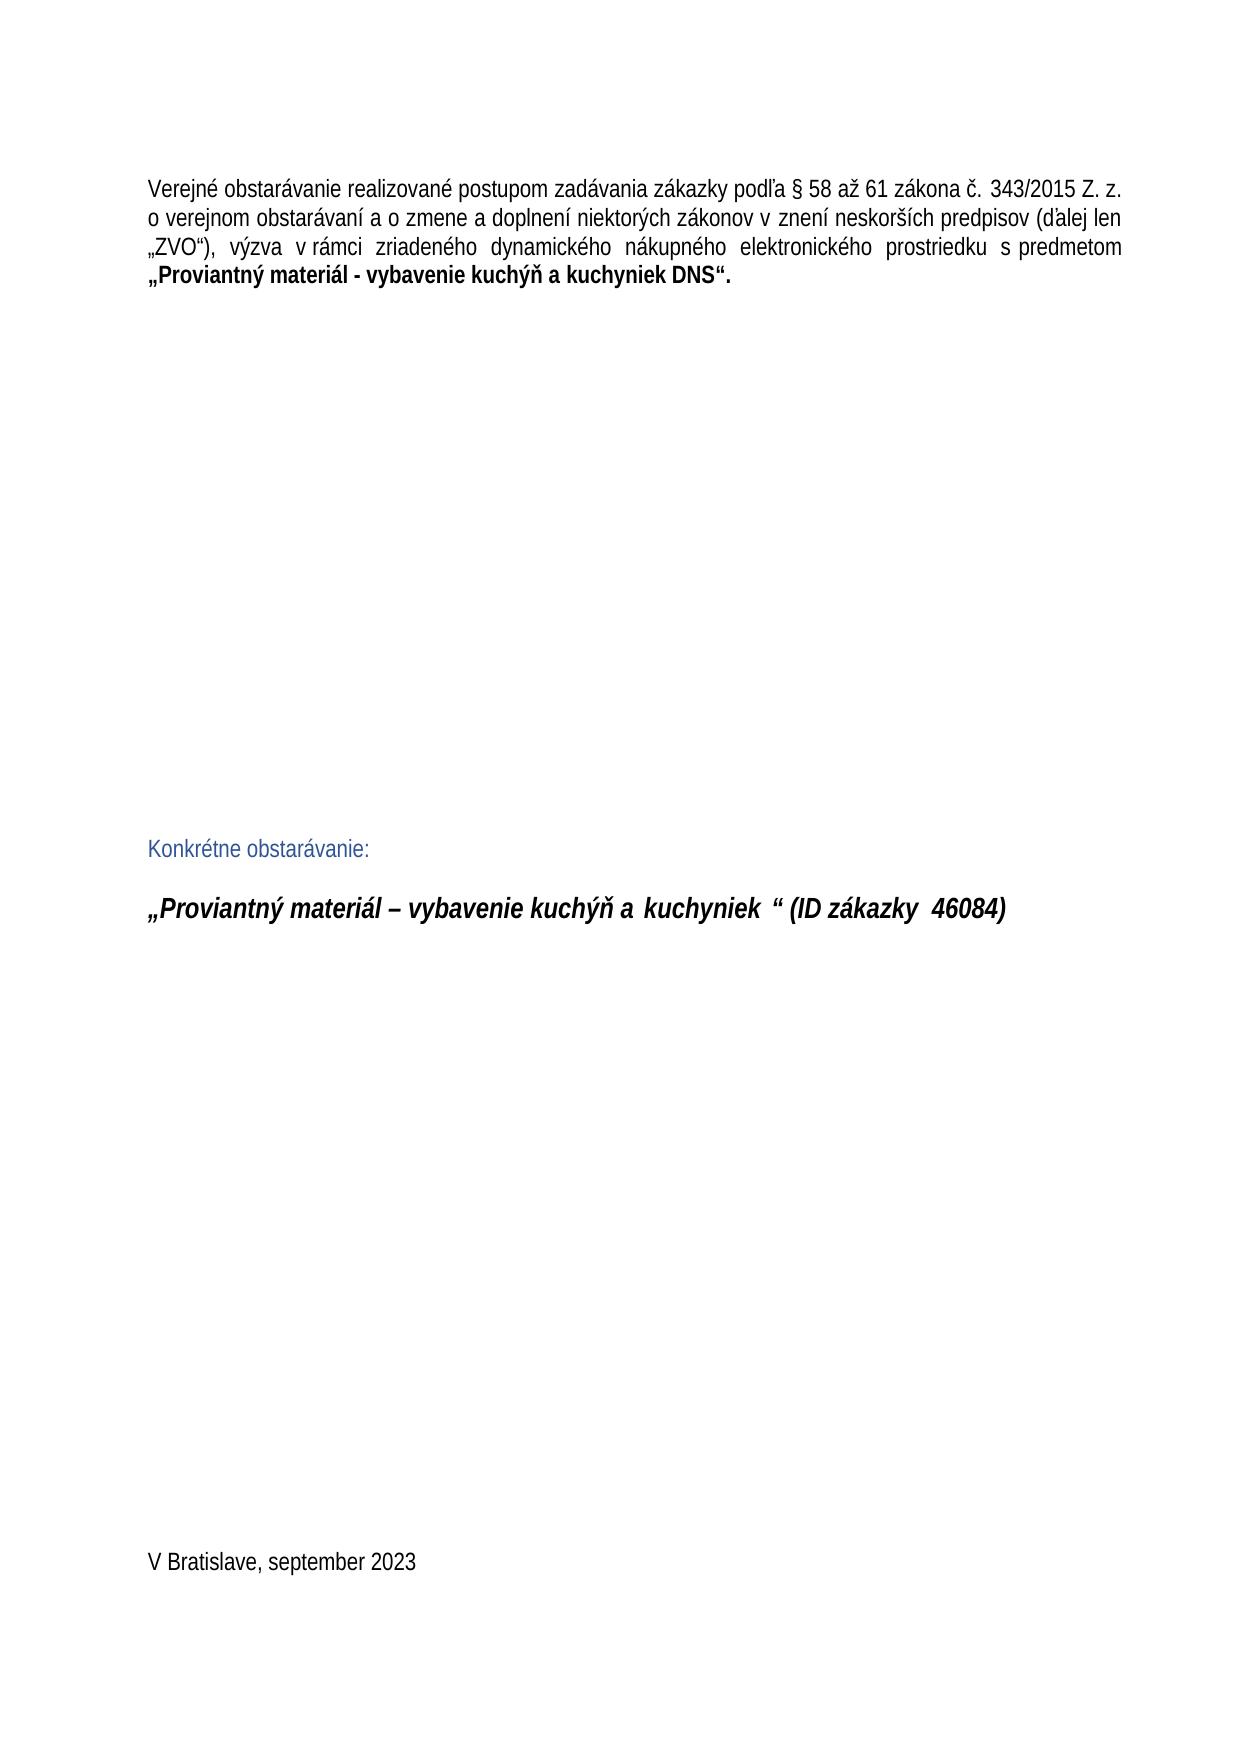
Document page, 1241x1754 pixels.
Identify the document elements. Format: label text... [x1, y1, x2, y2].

text „Proviantný materiál – vybavenie kuchýň a kuchyniek “ (ID zákazky 46084) [148, 891, 1122, 925]
text Verejné obstarávanie realizované postupom zadávania zákazky podľa § 58 až 61 zákona č. 343/2015 Z. z. o verejnom obstarávaní a o zmene a doplnení niektorých zákonov v znení neskorších predpisov (ďalej len „ZVO“), výzva v rámci zriadeného dynamického nákupného elektronického prostriedku s predmetom „Proviantný materiál - vybavenie kuchýň a kuchyniek DNS“. [148, 174, 1122, 289]
text V Bratislave, september 2023 [148, 1547, 1122, 1575]
text Konkrétne obstarávanie: [148, 834, 1122, 862]
